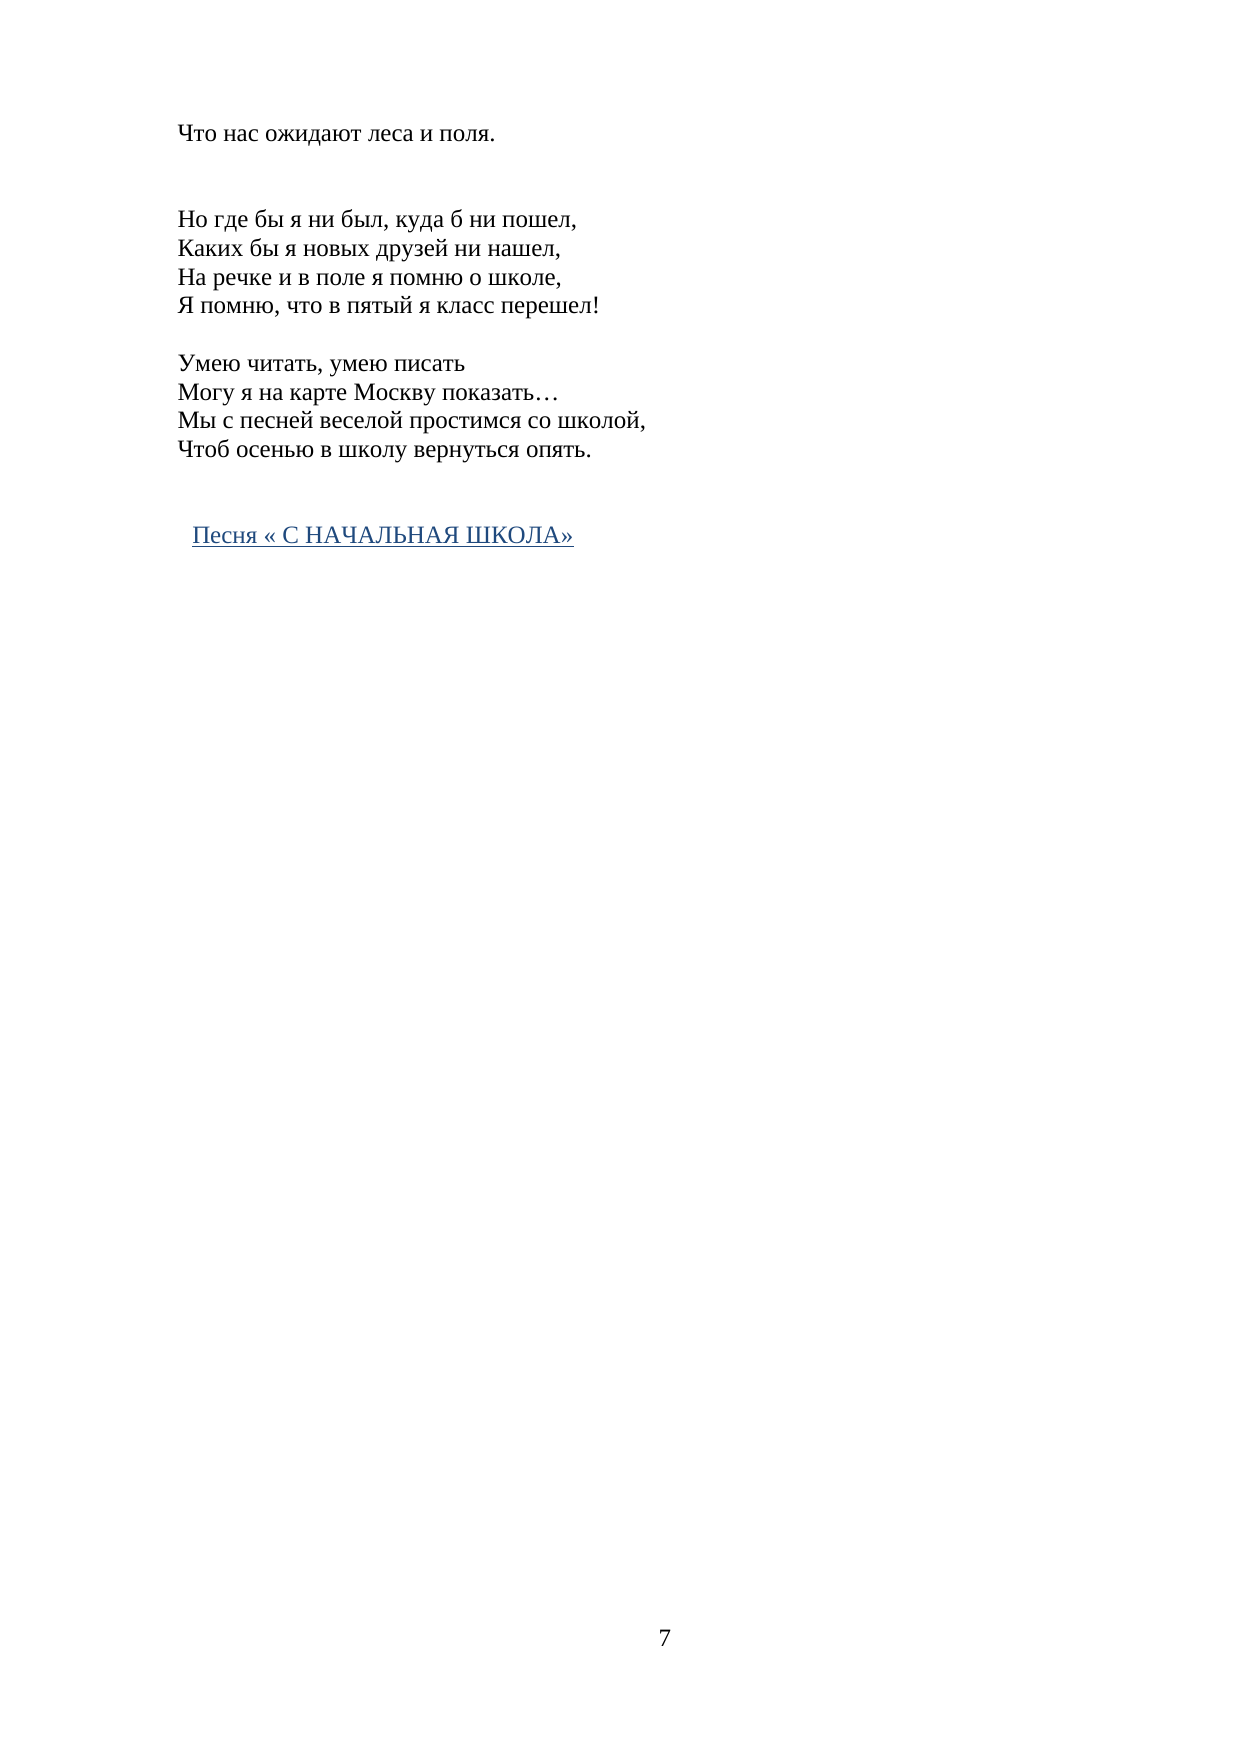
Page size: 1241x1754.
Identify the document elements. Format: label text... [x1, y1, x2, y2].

text Песня « С НАЧАЛЬНАЯ ШКОЛА» [192, 521, 1167, 549]
text Я помню, что в пятый я класс перешел! [177, 291, 1152, 319]
text Что нас ожидают леса и поля. [177, 118, 1152, 147]
text На речке и в поле я помню о школе, [177, 262, 1152, 291]
text Умею читать, умею писать [177, 348, 1152, 377]
text Каких бы я новых друзей ни нашел, [177, 233, 1152, 262]
text Могу я на карте Москву показать… [177, 377, 1152, 406]
text Чтоб осенью в школу вернуться опять. [177, 434, 1152, 463]
text Но где бы я ни был, куда б ни пошел, [177, 204, 1152, 233]
text Мы с песней веселой простимся со школой, [177, 406, 1152, 434]
